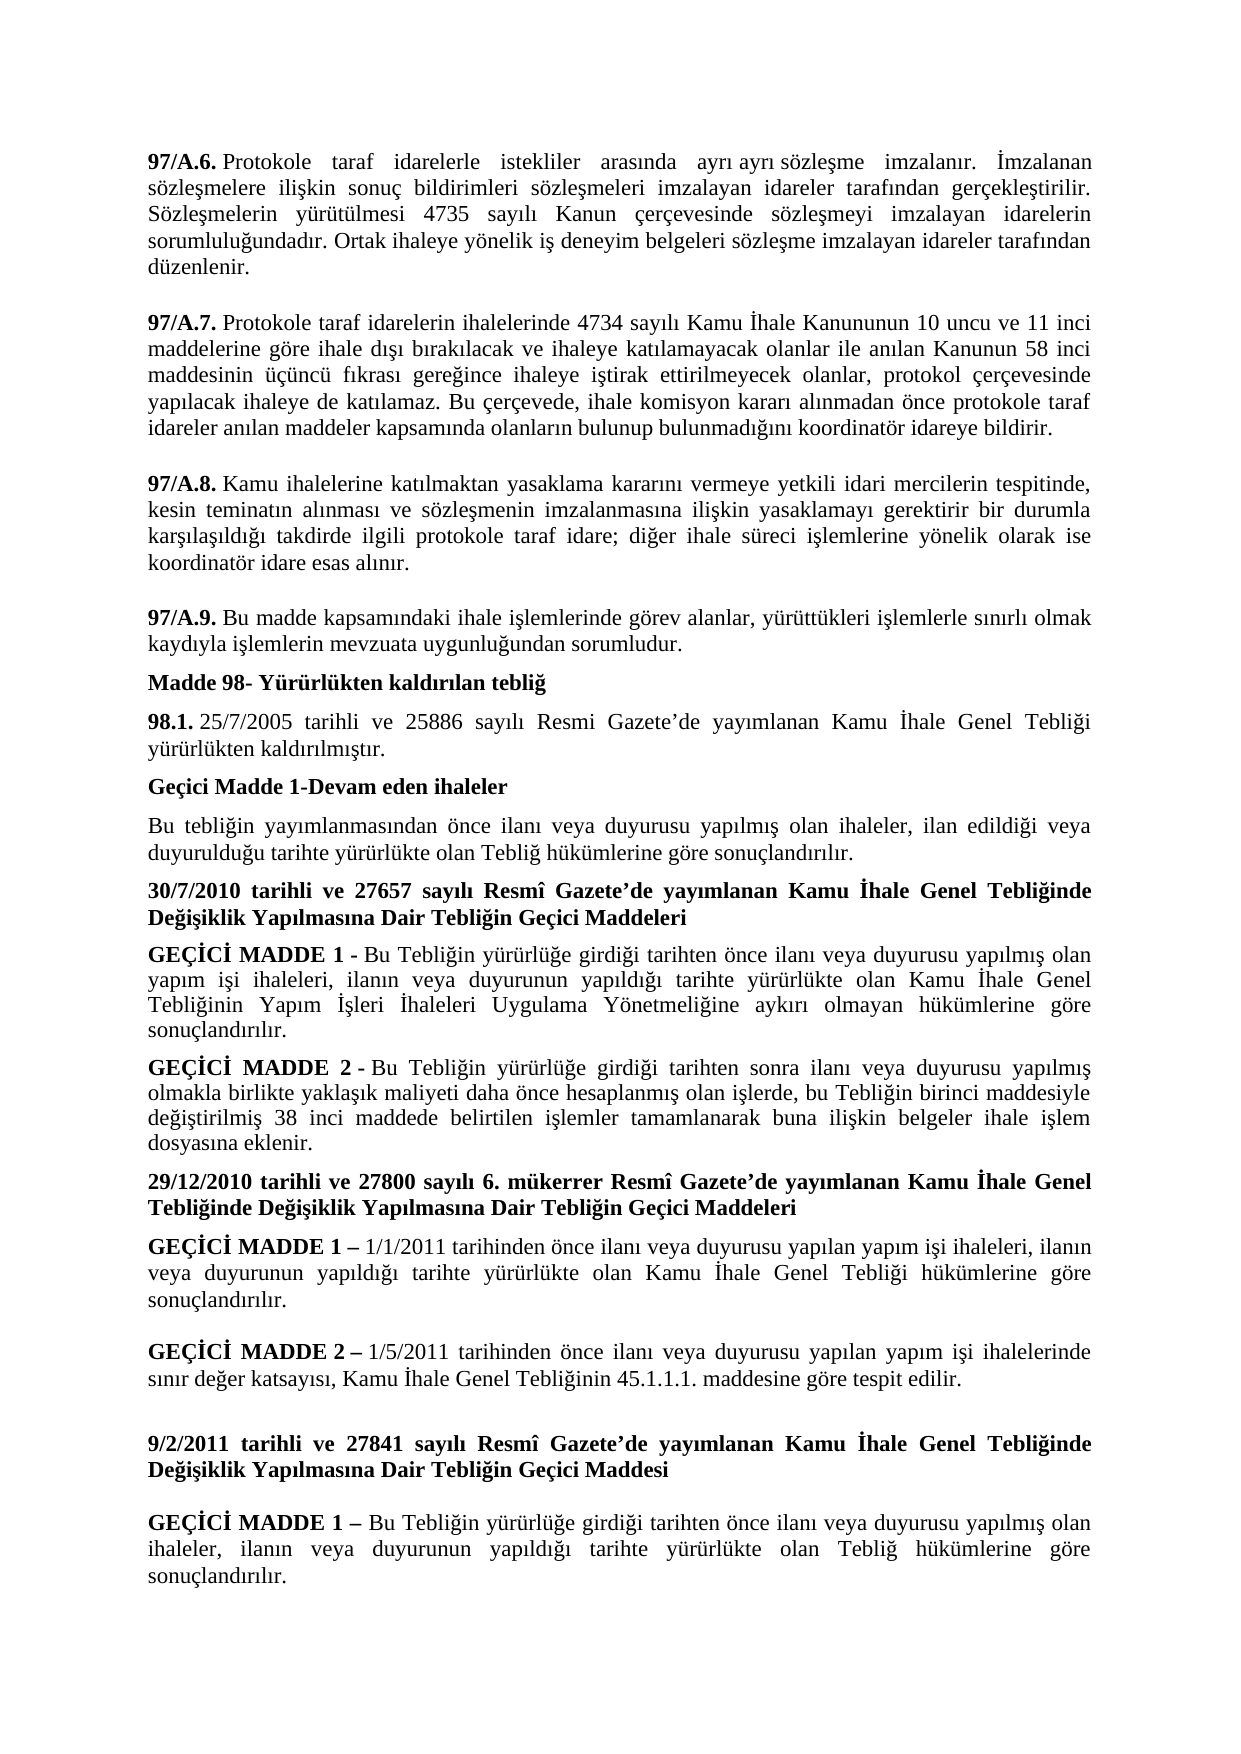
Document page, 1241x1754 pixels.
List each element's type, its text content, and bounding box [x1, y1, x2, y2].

text 97/A.8. Kamu ihalelerine katılmaktan yasaklama kararını vermeye yetkili idari mercilerin tespitinde, kesin teminatın alınması ve sözleşmenin imzalanmasına ilişkin yasaklamayı gerektirir bir durumla karşılaşıldığı takdirde ilgili protokole taraf idare; diğer ihale süreci işlemlerine yönelik olarak ise koordinatör idare esas alınır. [148, 469, 1092, 575]
text 29/12/2010 tarihli ve 27800 sayılı 6. mükerrer Resmî Gazete’de yayımlanan Kamu İhale Genel Tebliğinde Değişiklik Yapılmasına Dair Tebliğin Geçici Maddeleri [148, 1168, 1092, 1220]
text 30/7/2010 tarihli ve 27657 sayılı Resmî Gazete’de yayımlanan Kamu İhale Genel Tebliğinde Değişiklik Yapılmasına Dair Tebliğin Geçici Maddeleri [148, 877, 1092, 930]
text 97/A.7. Protokole taraf idarelerin ihalelerinde 4734 sayılı Kamu İhale Kanununun 10 uncu ve 11 inci maddelerine göre ihale dışı bırakılacak ve ihaleye katılamayacak olanlar ile anılan Kanunun 58 inci maddesinin üçüncü fıkrası gereğince ihaleye iştirak ettirilmeyecek olanlar, protokol çerçevesinde yapılacak ihaleye de katılamaz. Bu çerçevede, ihale komisyon kararı alınmadan önce protokole taraf idareler anılan maddeler kapsamında olanların bulunup bulunmadığını koordinatör idareye bildirir. [148, 309, 1092, 440]
text Geçici Madde 1-Devam eden ihaleler [148, 773, 1092, 800]
text 97/A.6. Protokole taraf idarelerle istekliler arasında ayrı ayrı sözleşme imzalanır. İmzalanan sözleşmelere ilişkin sonuç bildirimleri sözleşmeleri imzalayan idareler tarafından gerçekleştirilir. Sözleşmelerin yürütülmesi 4735 sayılı Kanun çerçevesinde sözleşmeyi imzalayan idarelerin sorumluluğundadır. Ortak ihaleye yönelik iş deneyim belgeleri sözleşme imzalayan idareler tarafından düzenlenir. [148, 148, 1092, 279]
text 98.1. 25/7/2005 tarihli ve 25886 sayılı Resmi Gazete’de yayımlanan Kamu İhale Genel Tebliği yürürlükten kaldırılmıştır. [148, 708, 1092, 761]
text GEÇİCİ MADDE 2 - Bu Tebliğin yürürlüğe girdiği tarihten sonra ilanı veya duyurusu yapılmış olmakla birlikte yaklaşık maliyeti daha önce hesaplanmış olan işlerde, bu Tebliğin birinci maddesiyle değiştirilmiş 38 inci maddede belirtilen işlemler tamamlanarak buna ilişkin belgeler ihale işlem dosyasına eklenir. [148, 1055, 1092, 1155]
text GEÇİCİ MADDE 1 – 1/1/2011 tarihinden önce ilanı veya duyurusu yapılan yapım işi ihaleleri, ilanın veya duyurunun yapıldığı tarihte yürürlükte olan Kamu İhale Genel Tebliği hükümlerine göre sonuçlandırılır. [148, 1233, 1092, 1312]
text GEÇİCİ MADDE 1 – Bu Tebliğin yürürlüğe girdiği tarihten önce ilanı veya duyurusu yapılmış olan ihaleler, ilanın veya duyurunun yapıldığı tarihte yürürlükte olan Tebliğ hükümlerine göre sonuçlandırılır. [148, 1509, 1092, 1588]
text GEÇİCİ MADDE 2 – 1/5/2011 tarihinden önce ilanı veya duyurusu yapılan yapım işi ihalelerinde sınır değer katsayısı, Kamu İhale Genel Tebliğinin 45.1.1.1. maddesine göre tespit edilir. [148, 1338, 1092, 1391]
text 97/A.9. Bu madde kapsamındaki ihale işlemlerinde görev alanlar, yürüttükleri işlemlerle sınırlı olmak kaydıyla işlemlerin mevzuata uygunluğundan sorumludur. [148, 604, 1092, 657]
text GEÇİCİ MADDE 1 - Bu Tebliğin yürürlüğe girdiği tarihten önce ilanı veya duyurusu yapılmış olan yapım işi ihaleleri, ilanın veya duyurunun yapıldığı tarihte yürürlükte olan Kamu İhale Genel Tebliğinin Yapım İşleri İhaleleri Uygulama Yönetmeliğine aykırı olmayan hükümlerine göre sonuçlandırılır. [148, 943, 1092, 1043]
text Bu tebliğin yayımlanmasından önce ilanı veya duyurusu yapılmış olan ihaleler, ilan edildiği veya duyurulduğu tarihte yürürlükte olan Tebliğ hükümlerine göre sonuçlandırılır. [148, 812, 1092, 865]
text 9/2/2011 tarihli ve 27841 sayılı Resmî Gazete’de yayımlanan Kamu İhale Genel Tebliğinde Değişiklik Yapılmasına Dair Tebliğin Geçici Maddesi [148, 1430, 1092, 1483]
text Madde 98- Yürürlükten kaldırılan tebliğ [148, 669, 1092, 696]
